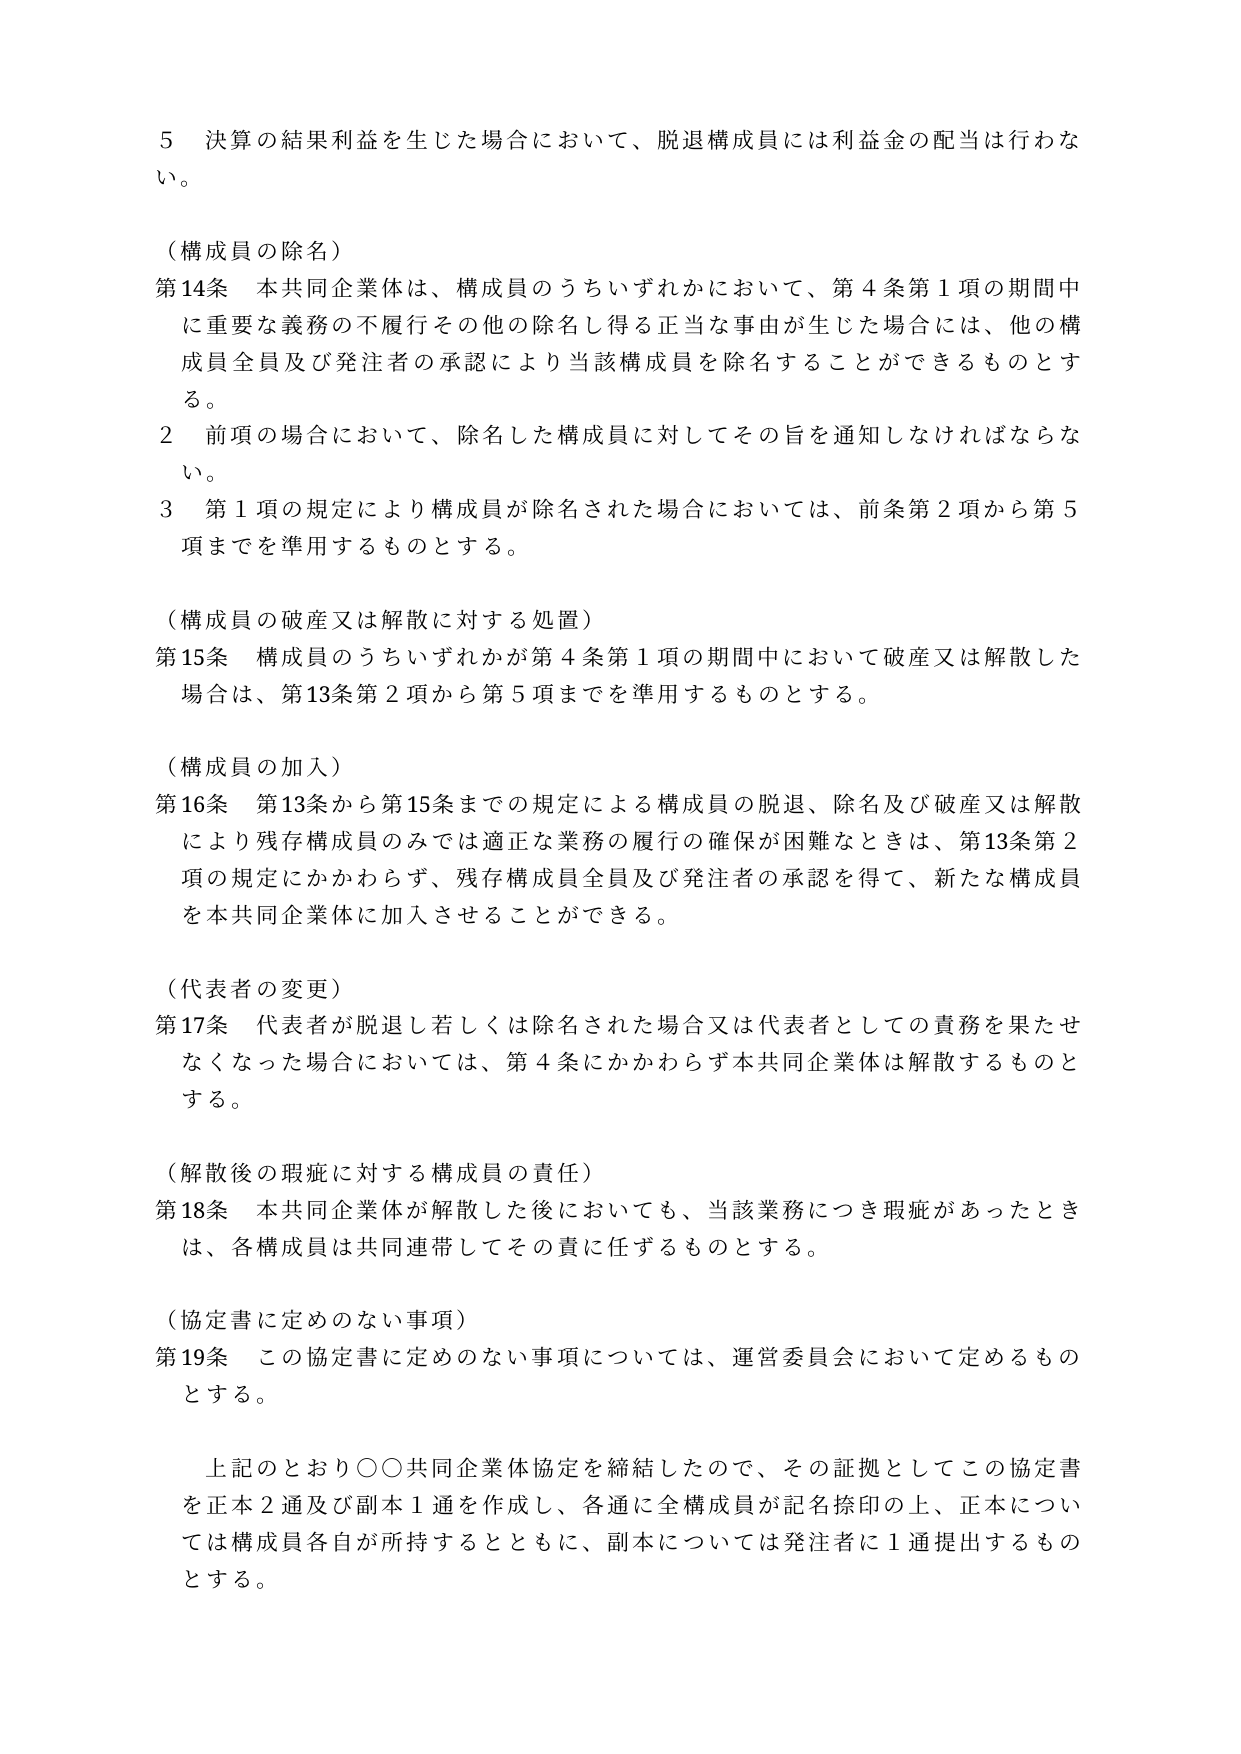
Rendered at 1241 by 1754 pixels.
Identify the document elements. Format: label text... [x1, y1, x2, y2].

text 第14条 本共同企業体は、構成員のうちいずれかにおいて、第４条第１項の期間中に重要な義務の不履行その他の除名し得る正当な事由が生じた場合には、他の構成員全員及び発注者の承認により当該構成員を除名することができるものとする。 [156, 268, 1084, 416]
text 第17条 代表者が脱退し若しくは除名された場合又は代表者としての責務を果たせなくなった場合においては、第４条にかかわらず本共同企業体は解散するものとする。 [156, 1006, 1084, 1117]
text 第16条 第13条から第15条までの規定による構成員の脱退、除名及び破産又は解散により残存構成員のみでは適正な業務の履行の確保が困難なときは、第13条第２項の規定にかかわらず、残存構成員全員及び発注者の承認を得て、新たな構成員を本共同企業体に加入させることができる。 [156, 785, 1084, 932]
text ３ 第１項の規定により構成員が除名された場合においては、前条第２項から第５項までを準用するものとする。 [156, 490, 1084, 563]
text （構成員の加入） [156, 748, 1084, 785]
text 第19条 この協定書に定めのない事項については、運営委員会において定めるものとする。 [156, 1338, 1084, 1412]
text （構成員の破産又は解散に対する処置） [156, 600, 1084, 637]
text （代表者の変更） [156, 969, 1084, 1006]
text ２ 前項の場合において、除名した構成員に対してその旨を通知しなければならない。 [156, 416, 1084, 490]
text （解散後の瑕疵に対する構成員の責任） [156, 1153, 1084, 1190]
text 上記のとおり○○共同企業体協定を締結したので、その証拠としてこの協定書を正本２通及び副本１通を作成し、各通に全構成員が記名捺印の上、正本については構成員各自が所持するとともに、副本については発注者に１通提出するものとする。 [156, 1448, 1084, 1596]
text （協定書に定めのない事項） [156, 1301, 1084, 1338]
text 第15条 構成員のうちいずれかが第４条第１項の期間中において破産又は解散した場合は、第13条第２項から第５項までを準用するものとする。 [156, 637, 1084, 711]
text 第18条 本共同企業体が解散した後においても、当該業務につき瑕疵があったときは、各構成員は共同連帯してその責に任ずるものとする。 [156, 1190, 1084, 1264]
text （構成員の除名） [156, 232, 1084, 268]
text ５ 決算の結果利益を生じた場合において、脱退構成員には利益金の配当は行わない。 [156, 121, 1084, 195]
